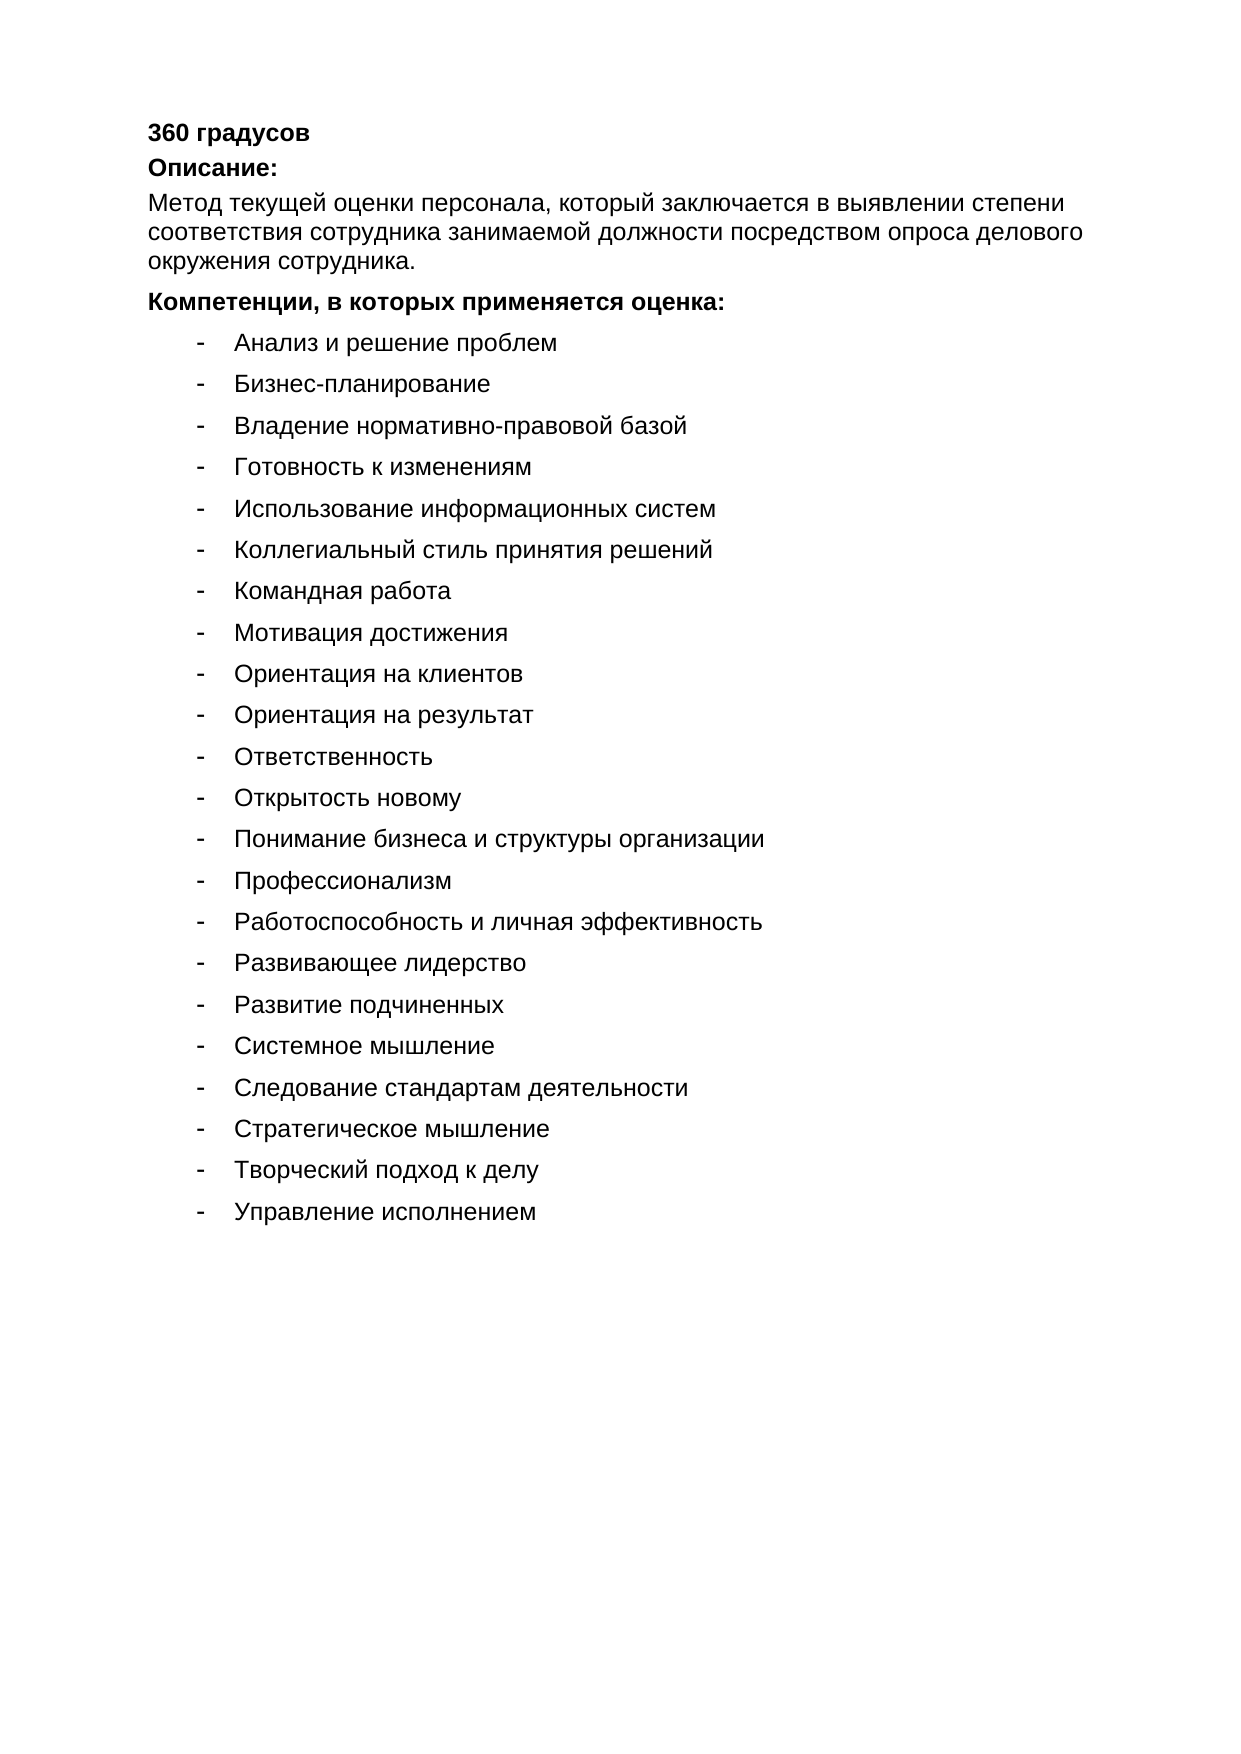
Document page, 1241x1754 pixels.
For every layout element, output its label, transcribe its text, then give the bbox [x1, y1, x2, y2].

table_cell Командная работа [148, 570, 1152, 611]
table_cell Ориентация на клиентов [148, 653, 1152, 694]
table_cell Творческий подход к делу [148, 1149, 1152, 1190]
table_cell Бизнес-планирование [148, 363, 1152, 404]
table_cell Коллегиальный стиль принятия решений [148, 529, 1152, 570]
table_cell Следование стандартам деятельности [148, 1066, 1152, 1108]
text 360 градусов [148, 118, 1152, 147]
table_cell Ответственность [148, 735, 1152, 777]
table_cell Развивающее лидерство [148, 942, 1152, 983]
table_cell Мотивация достижения [148, 611, 1152, 653]
table_cell Использование информационных систем [148, 487, 1152, 529]
table_cell Стратегическое мышление [148, 1108, 1152, 1149]
table_cell Развитие подчиненных [148, 984, 1152, 1025]
text Компетенции, в которых применяется оценка: [148, 287, 1152, 316]
table_cell Готовность к изменениям [148, 446, 1152, 487]
text Метод текущей оценки персонала, который заключается в выявлении степени соответствия сотрудника занимаемой должности посредством опроса делового окружения сотрудника. [148, 188, 1152, 274]
table_cell Профессионализм [148, 860, 1152, 901]
table_cell Управление исполнением [148, 1190, 1152, 1232]
table_cell Работоспособность и личная эффективность [148, 901, 1152, 942]
table_cell Владение нормативно-правовой базой [148, 405, 1152, 446]
text Описание: [148, 153, 1152, 182]
table_cell Понимание бизнеса и структуры организации [148, 818, 1152, 859]
table_cell Открытость новому [148, 777, 1152, 818]
table_header Анализ и решение проблем [148, 322, 1152, 363]
table_cell Системное мышление [148, 1025, 1152, 1066]
table_cell Ориентация на результат [148, 694, 1152, 735]
